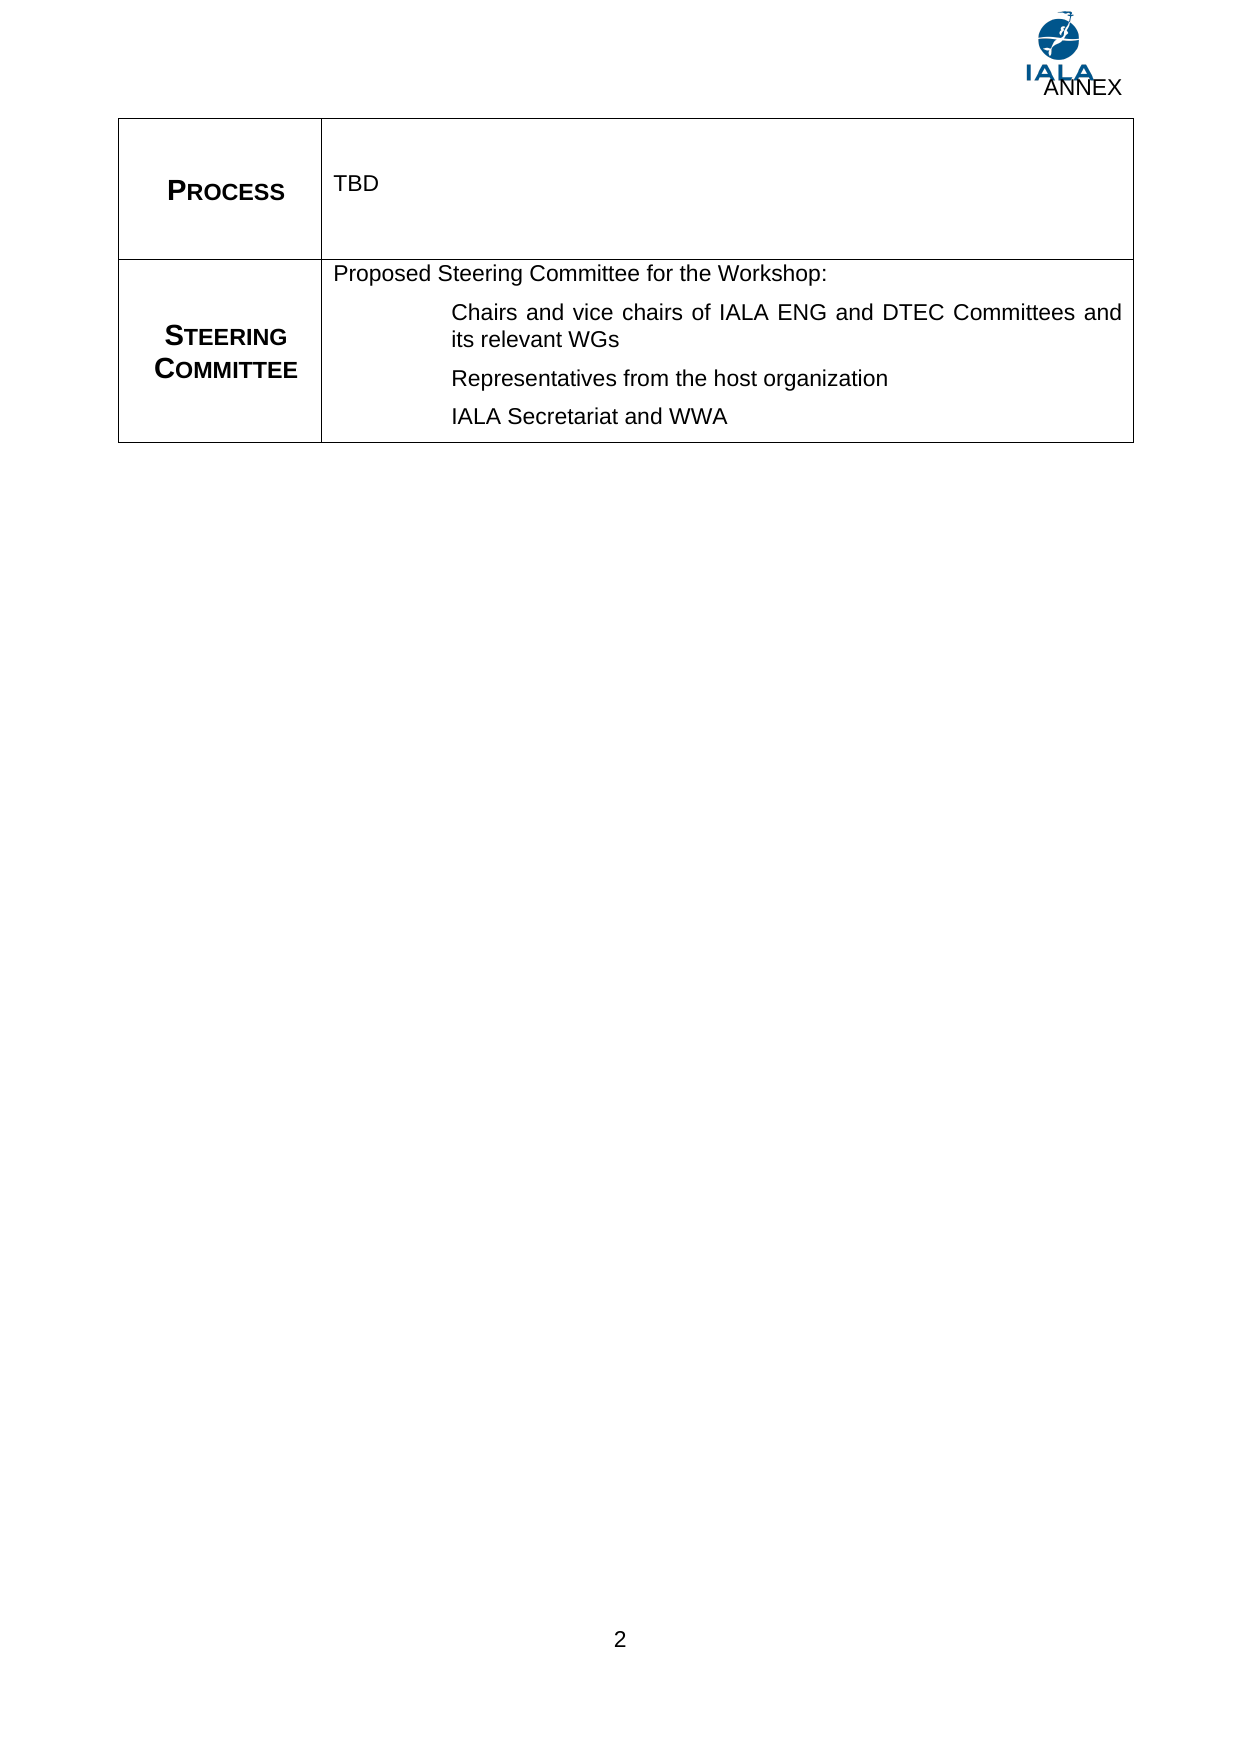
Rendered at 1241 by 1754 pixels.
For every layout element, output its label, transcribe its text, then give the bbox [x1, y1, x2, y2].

picture [1011, 3, 1106, 96]
table_cell TBD [322, 119, 1133, 259]
table_cell Proposed Steering Committee for the Workshop: Chairs and vice chairs of IALA ENG and DTEC Committees and its relevant WGs Representatives from the host organization IALA Secretariat and WWA [322, 260, 1133, 442]
table_cell Steering Committee [119, 260, 321, 442]
table_cell Process [119, 119, 321, 259]
